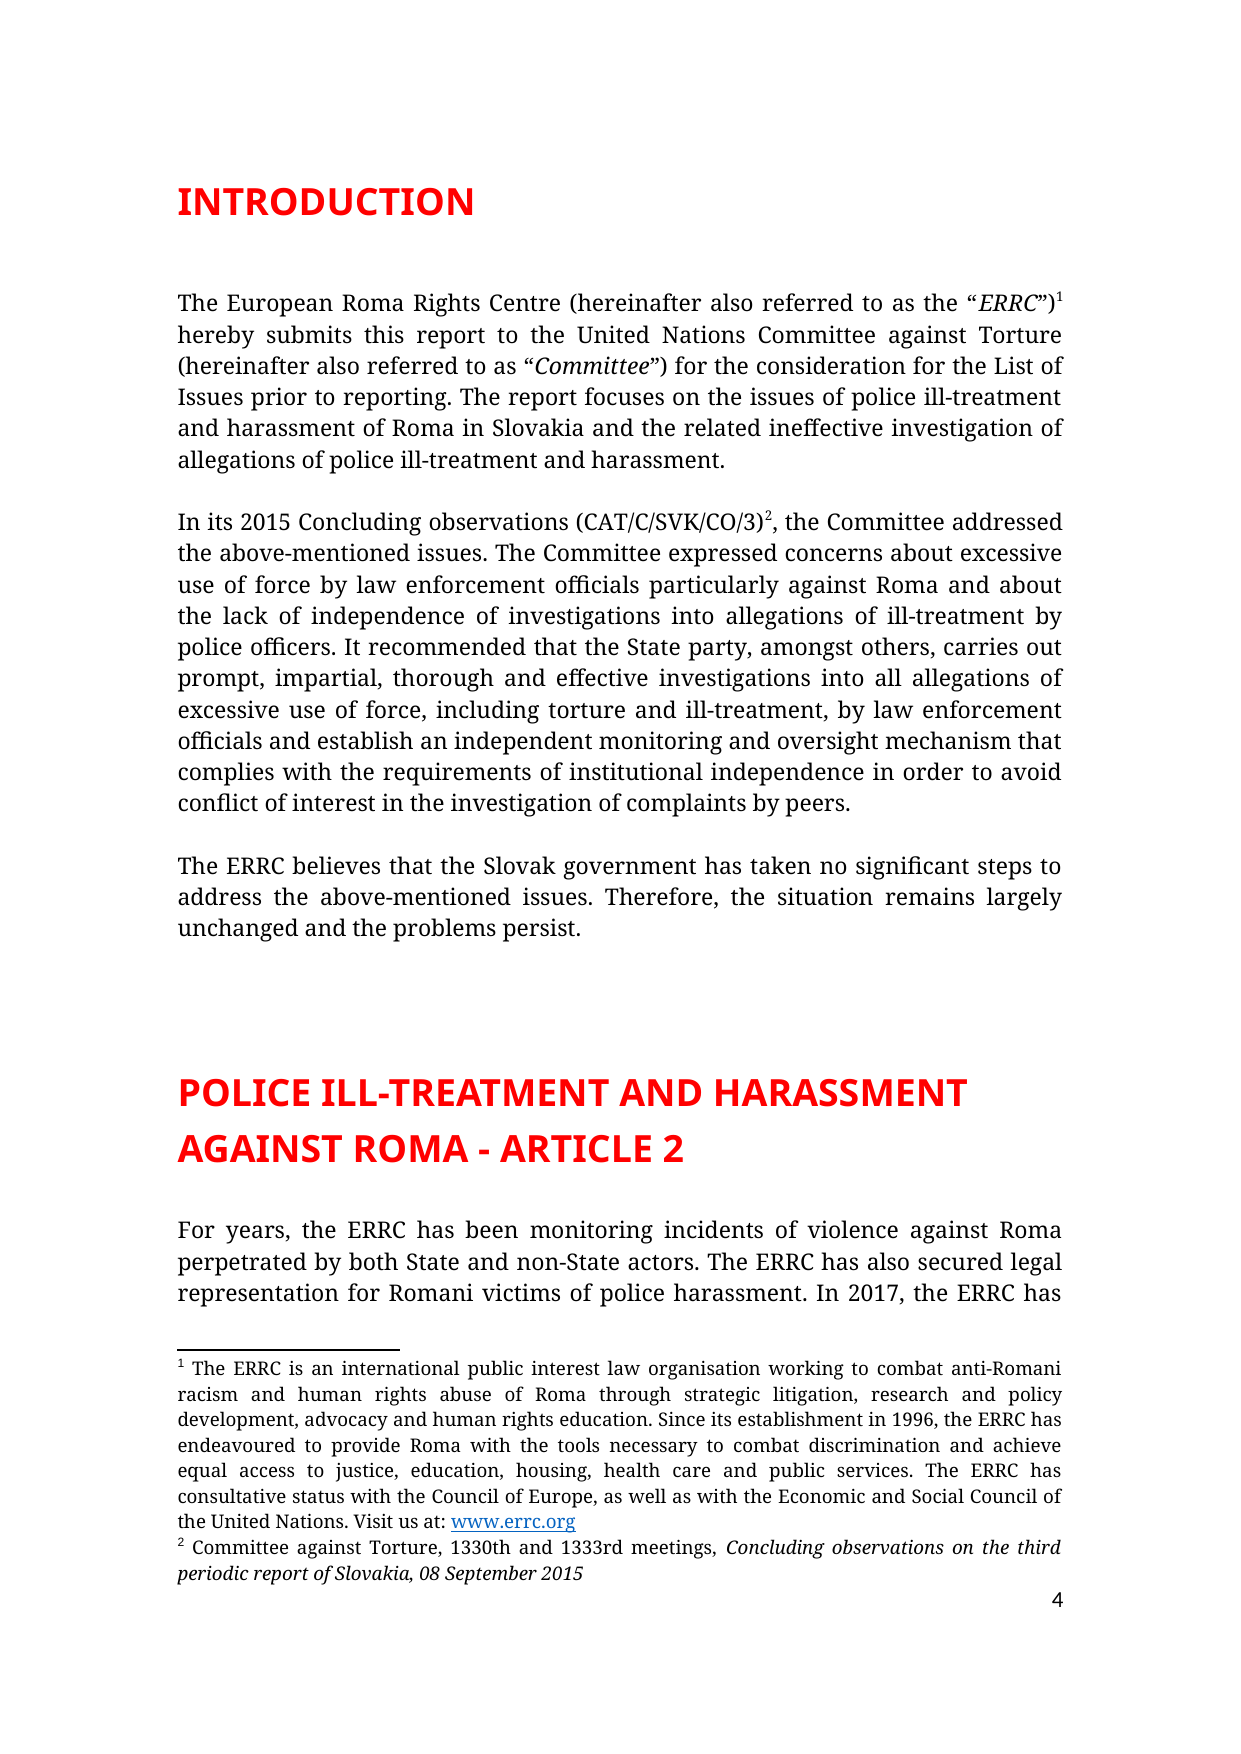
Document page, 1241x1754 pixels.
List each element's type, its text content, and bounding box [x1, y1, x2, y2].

text The European Roma Rights Centre (hereinafter also referred to as the “ERRC”) hereby submits this report to the United Nations Committee against Torture (hereinafter also referred to as “Committee”) for the consideration for the List of Issues prior to reporting. The report focuses on the issues of police ill-treatment and harassment of Roma in Slovakia and the related ineffective investigation of allegations of police ill-treatment and harassment. [177, 287, 1063, 475]
text In its 2015 Concluding observations (CAT/C/SVK/CO/3), the Committee addressed the above-mentioned issues. The Committee expressed concerns about excessive use of force by law enforcement officials particularly against Roma and about the lack of independence of investigations into allegations of ill-treatment by police officers. It recommended that the State party, amongst others, carries out prompt, impartial, thorough and effective investigations into all allegations of excessive use of force, including torture and ill-treatment, by law enforcement officials and establish an independent monitoring and oversight mechanism that complies with the requirements of institutional independence in order to avoid conflict of interest in the investigation of complaints by peers. [177, 506, 1063, 819]
title INTRODUCTION [177, 175, 1063, 226]
text The ERRC believes that the Slovak government has taken no significant steps to address the above-mentioned issues. Therefore, the situation remains largely unchanged and the problems persist. [177, 850, 1063, 944]
title POLICE ILL-TREATMENT AND HARASSMENT AGAINST ROMA - ARTICLE 2 [177, 1067, 1063, 1173]
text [177, 1214, 1063, 1308]
